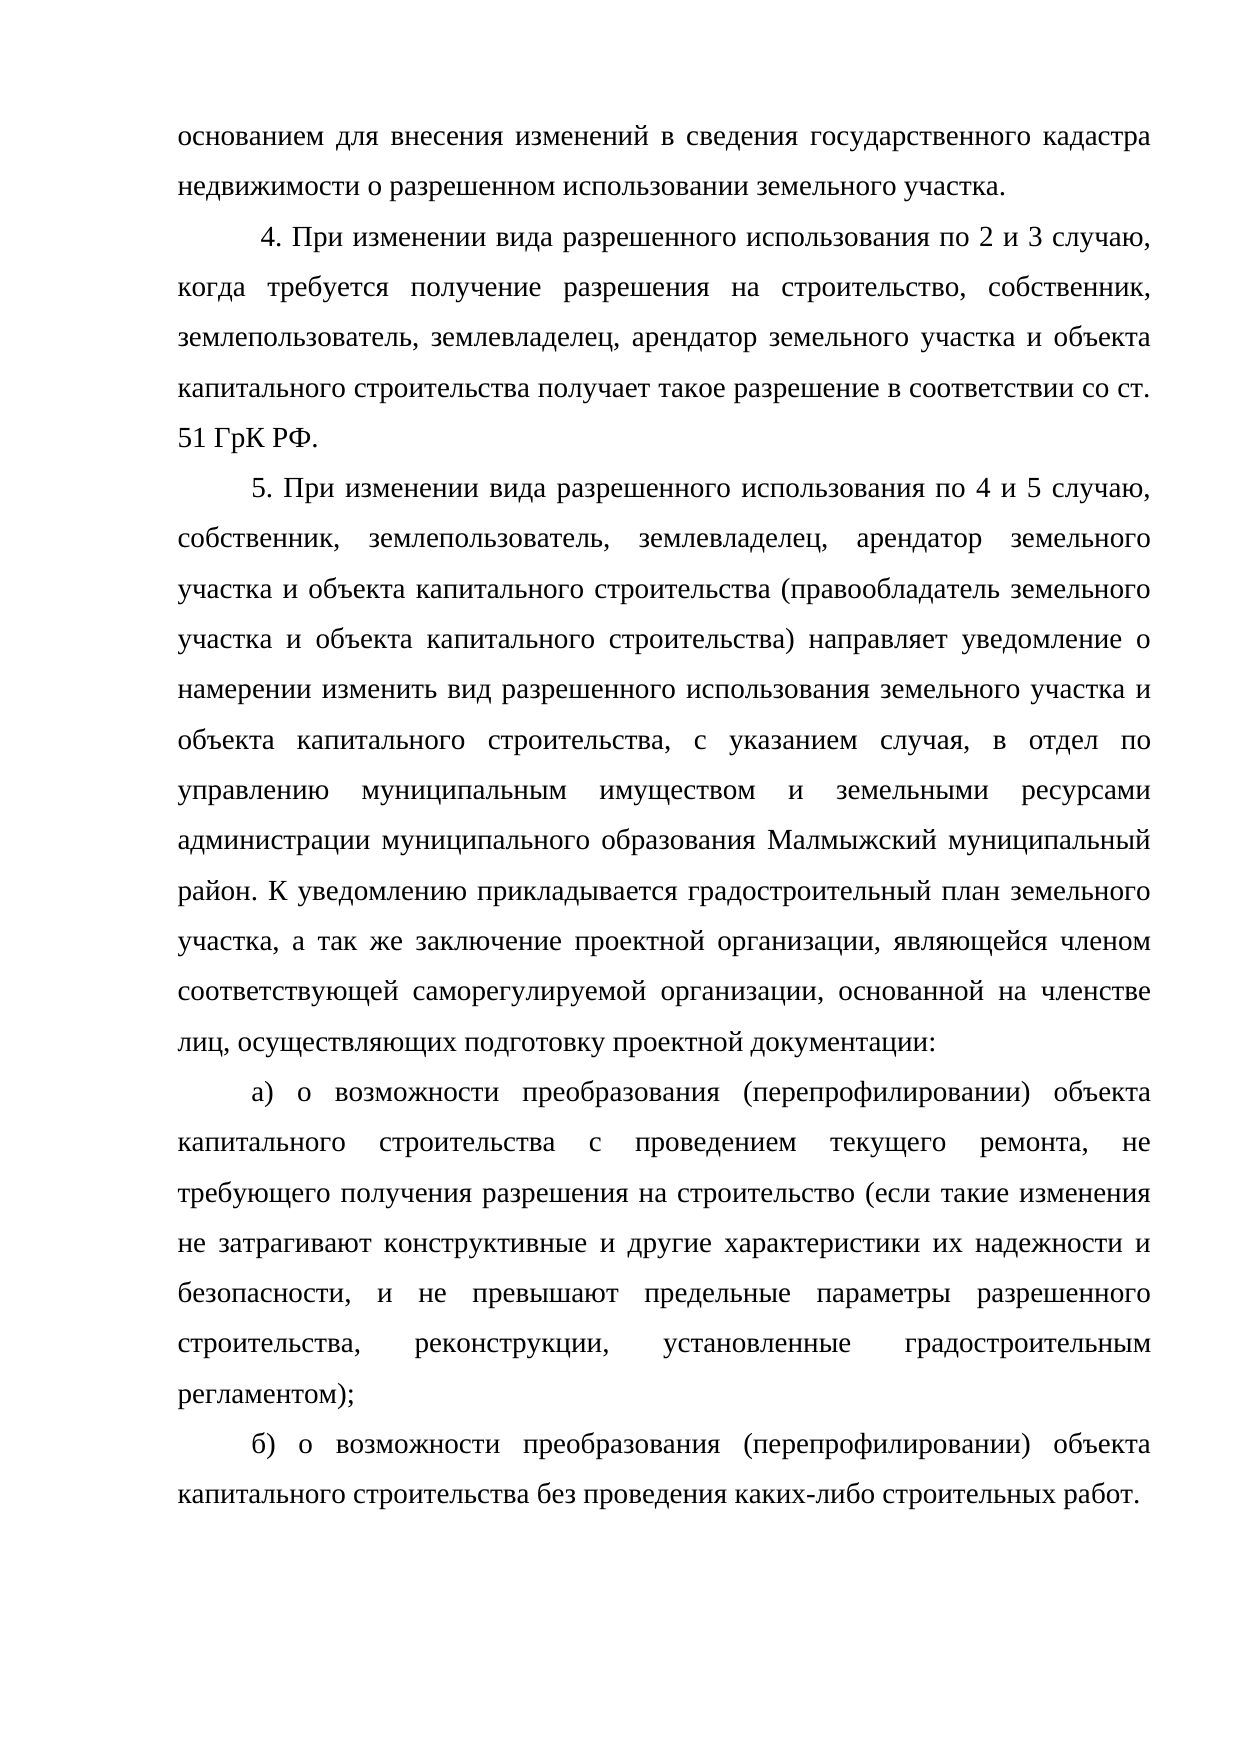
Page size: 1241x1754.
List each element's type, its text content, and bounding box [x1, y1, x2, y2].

text 5. При изменении вида разрешенного использования по 4 и 5 случаю, собственник, землепользователь, землевладелец, арендатор земельного участка и объекта капитального строительства (правообладатель земельного участка и объекта капитального строительства) направляет уведомление о намерении изменить вид разрешенного использования земельного участка и объекта капитального строительства, с указанием случая, в отдел по управлению муниципальным имуществом и земельными ресурсами администрации муниципального образования Малмыжский муниципальный район. К уведомлению прикладывается градостроительный план земельного участка, а так же заключение проектной организации, являющейся членом соответствующей саморегулируемой организации, основанной на членстве лиц, осуществляющих подготовку проектной документации: [177, 470, 1152, 1057]
text б) о возможности преобразования (перепрофилировании) объекта капитального строительства без проведения каких-либо строительных работ. [177, 1426, 1152, 1510]
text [177, 118, 1152, 202]
text 4. При изменении вида разрешенного использования по 2 и 3 случаю, когда требуется получение разрешения на строительство, собственник, землепользователь, землевладелец, арендатор земельного участка и объекта капитального строительства получает такое разрешение в соответствии со ст. 51 ГрК РФ. [177, 219, 1152, 453]
text а) о возможности преобразования (перепрофилировании) объекта капитального строительства с проведением текущего ремонта, не требующего получения разрешения на строительство (если такие изменения не затрагивают конструктивные и другие характеристики их надежности и безопасности, и не превышают предельные параметры разрешенного строительства, реконструкции, установленные градостроительным регламентом); [177, 1074, 1152, 1409]
